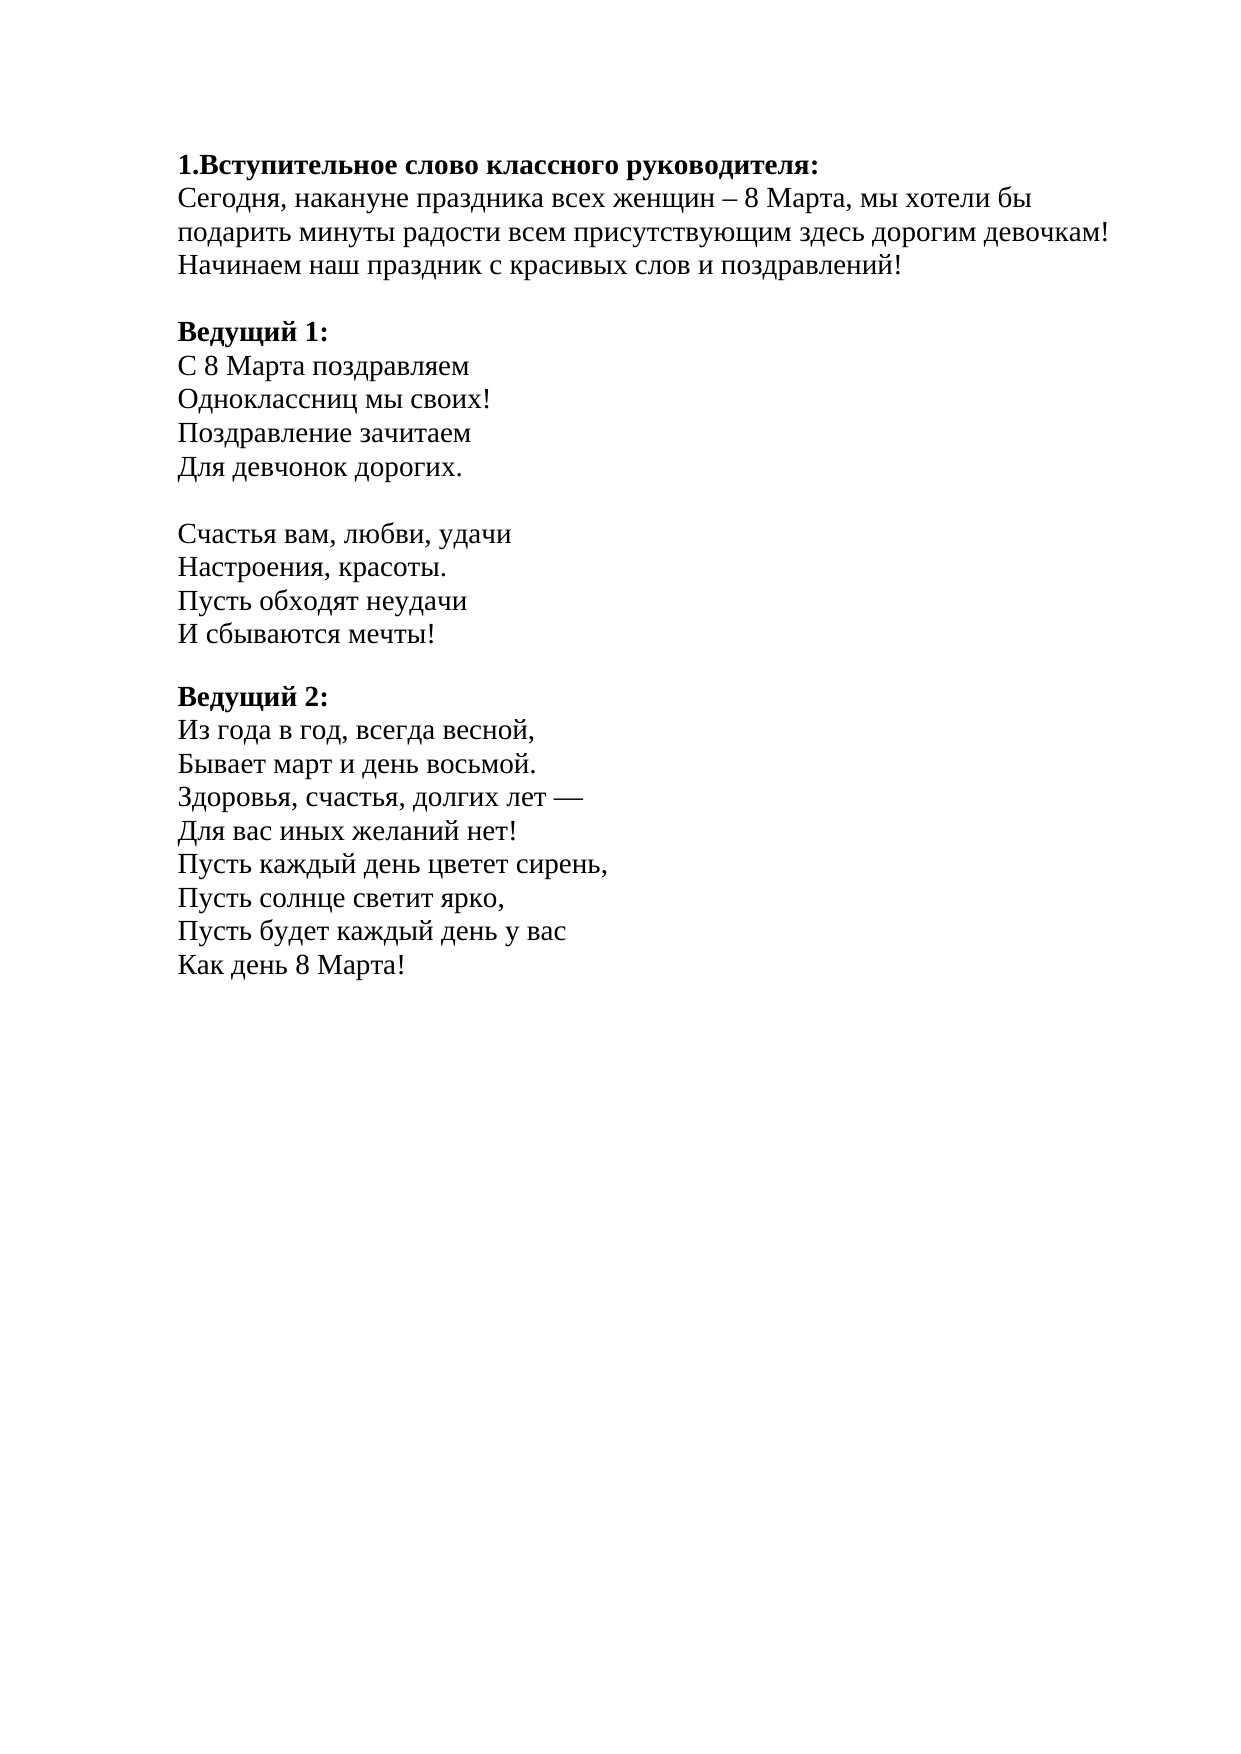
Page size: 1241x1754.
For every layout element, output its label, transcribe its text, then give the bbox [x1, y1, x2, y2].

text 1.Вступительное слово классного руководителя: [177, 147, 1152, 180]
text Одноклассниц мы своих! [177, 382, 1152, 415]
text С 8 Марта поздравляем [177, 348, 1152, 382]
text Здоровья, счастья, долгих лет — [177, 779, 1152, 813]
text Для вас иных желаний нет! [177, 813, 1152, 846]
text Сегодня, накануне праздника всех женщин – 8 Марта, мы хотели бы подарить минуты радости всем присутствующим здесь дорогим девочкам! Начинаем наш праздник с красивых слов и поздравлений! [177, 180, 1152, 281]
text Бывает март и день восьмой. [177, 746, 1152, 779]
text Поздравление зачитаем [177, 415, 1152, 449]
text Пусть солнце светит ярко, [177, 880, 1152, 913]
text Ведущий 1: [177, 314, 1152, 348]
text Пусть каждый день цветет сирень, [177, 846, 1152, 880]
text Для девчонок дорогих. [177, 449, 1152, 482]
text Счастья вам, любви, удачи [177, 516, 1152, 549]
text Из года в год, всегда весной, [177, 712, 1152, 746]
text Пусть обходят неудачи [177, 583, 1152, 616]
text Как день 8 Марта! [177, 947, 1152, 981]
text Настроения, красоты. [177, 549, 1152, 583]
text Пусть будет каждый день у вас [177, 913, 1152, 947]
text И сбываются мечты! [177, 616, 1152, 650]
text Ведущий 2: [177, 679, 1152, 712]
